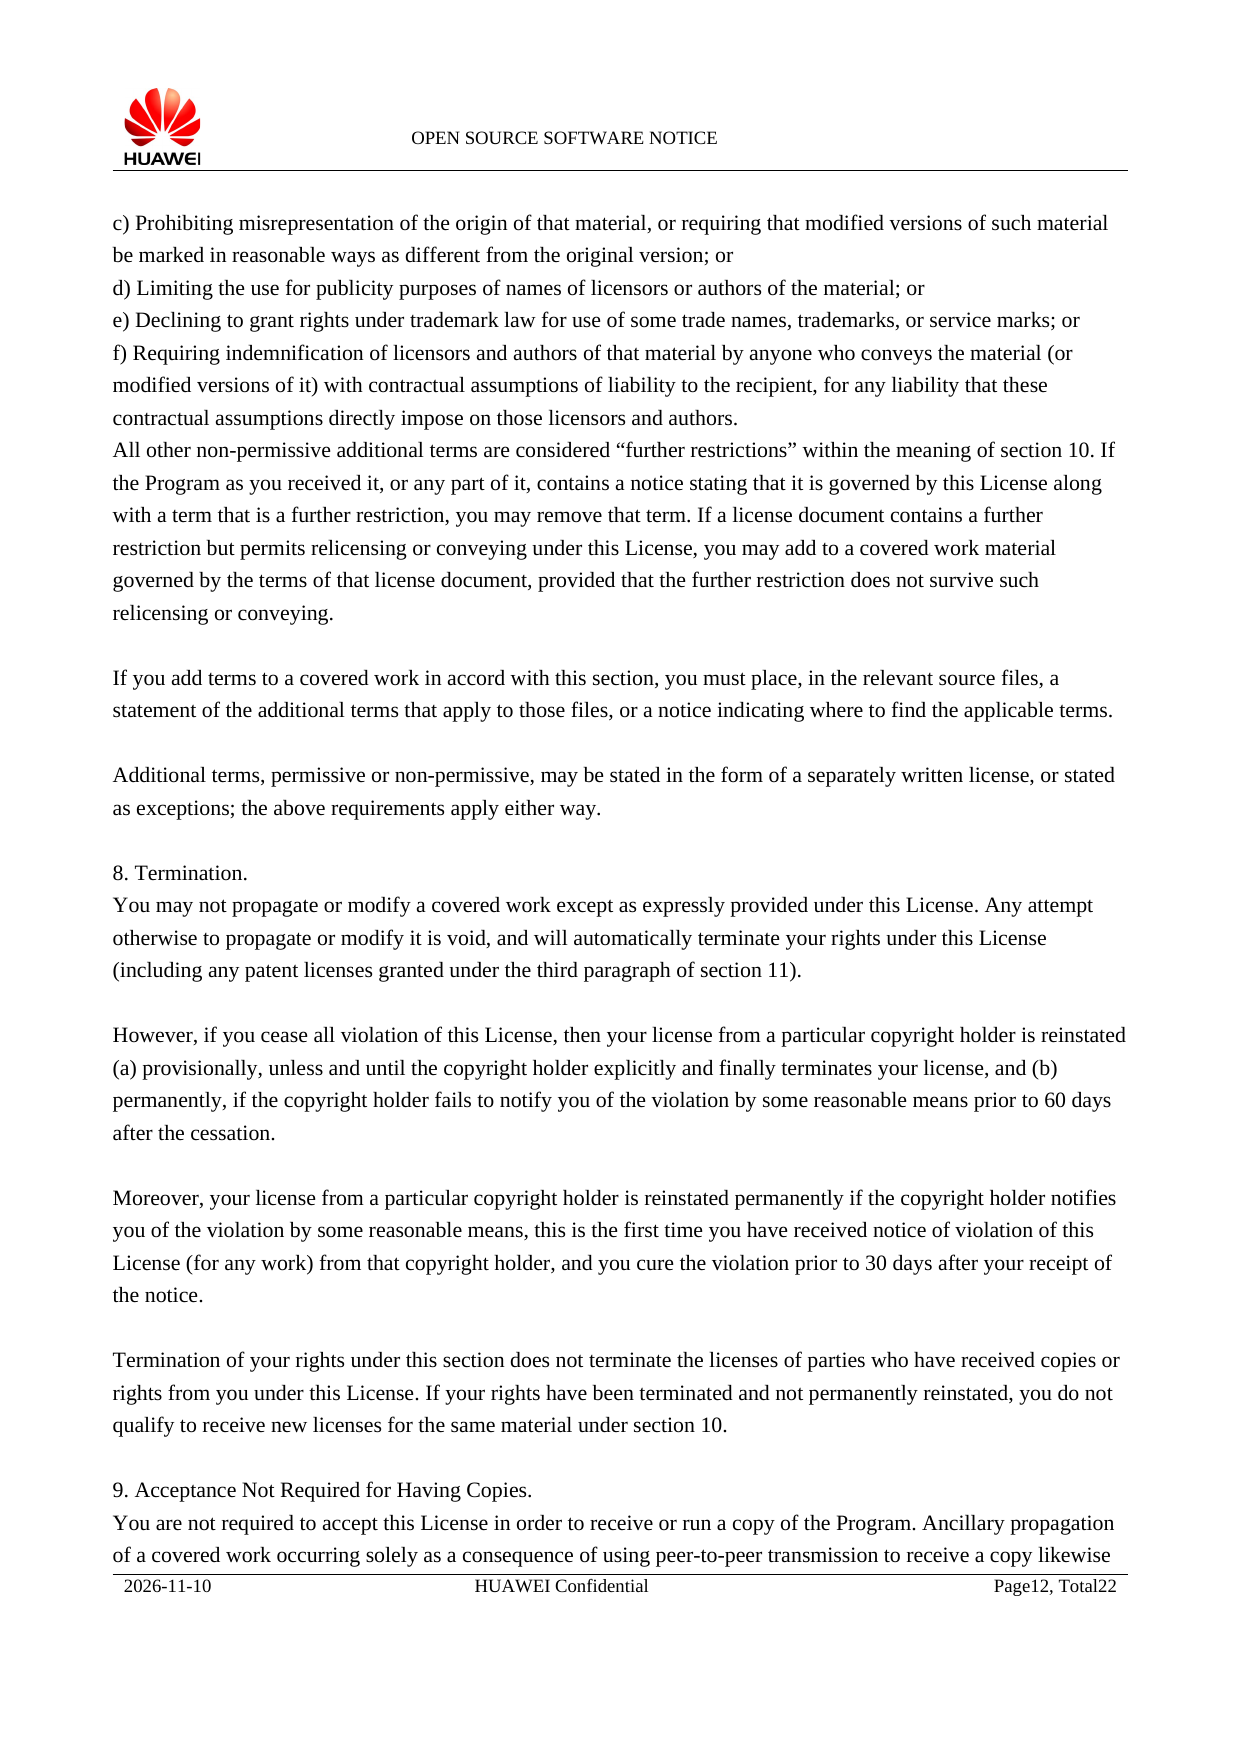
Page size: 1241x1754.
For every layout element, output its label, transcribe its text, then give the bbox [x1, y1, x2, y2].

picture [124, 88, 201, 165]
